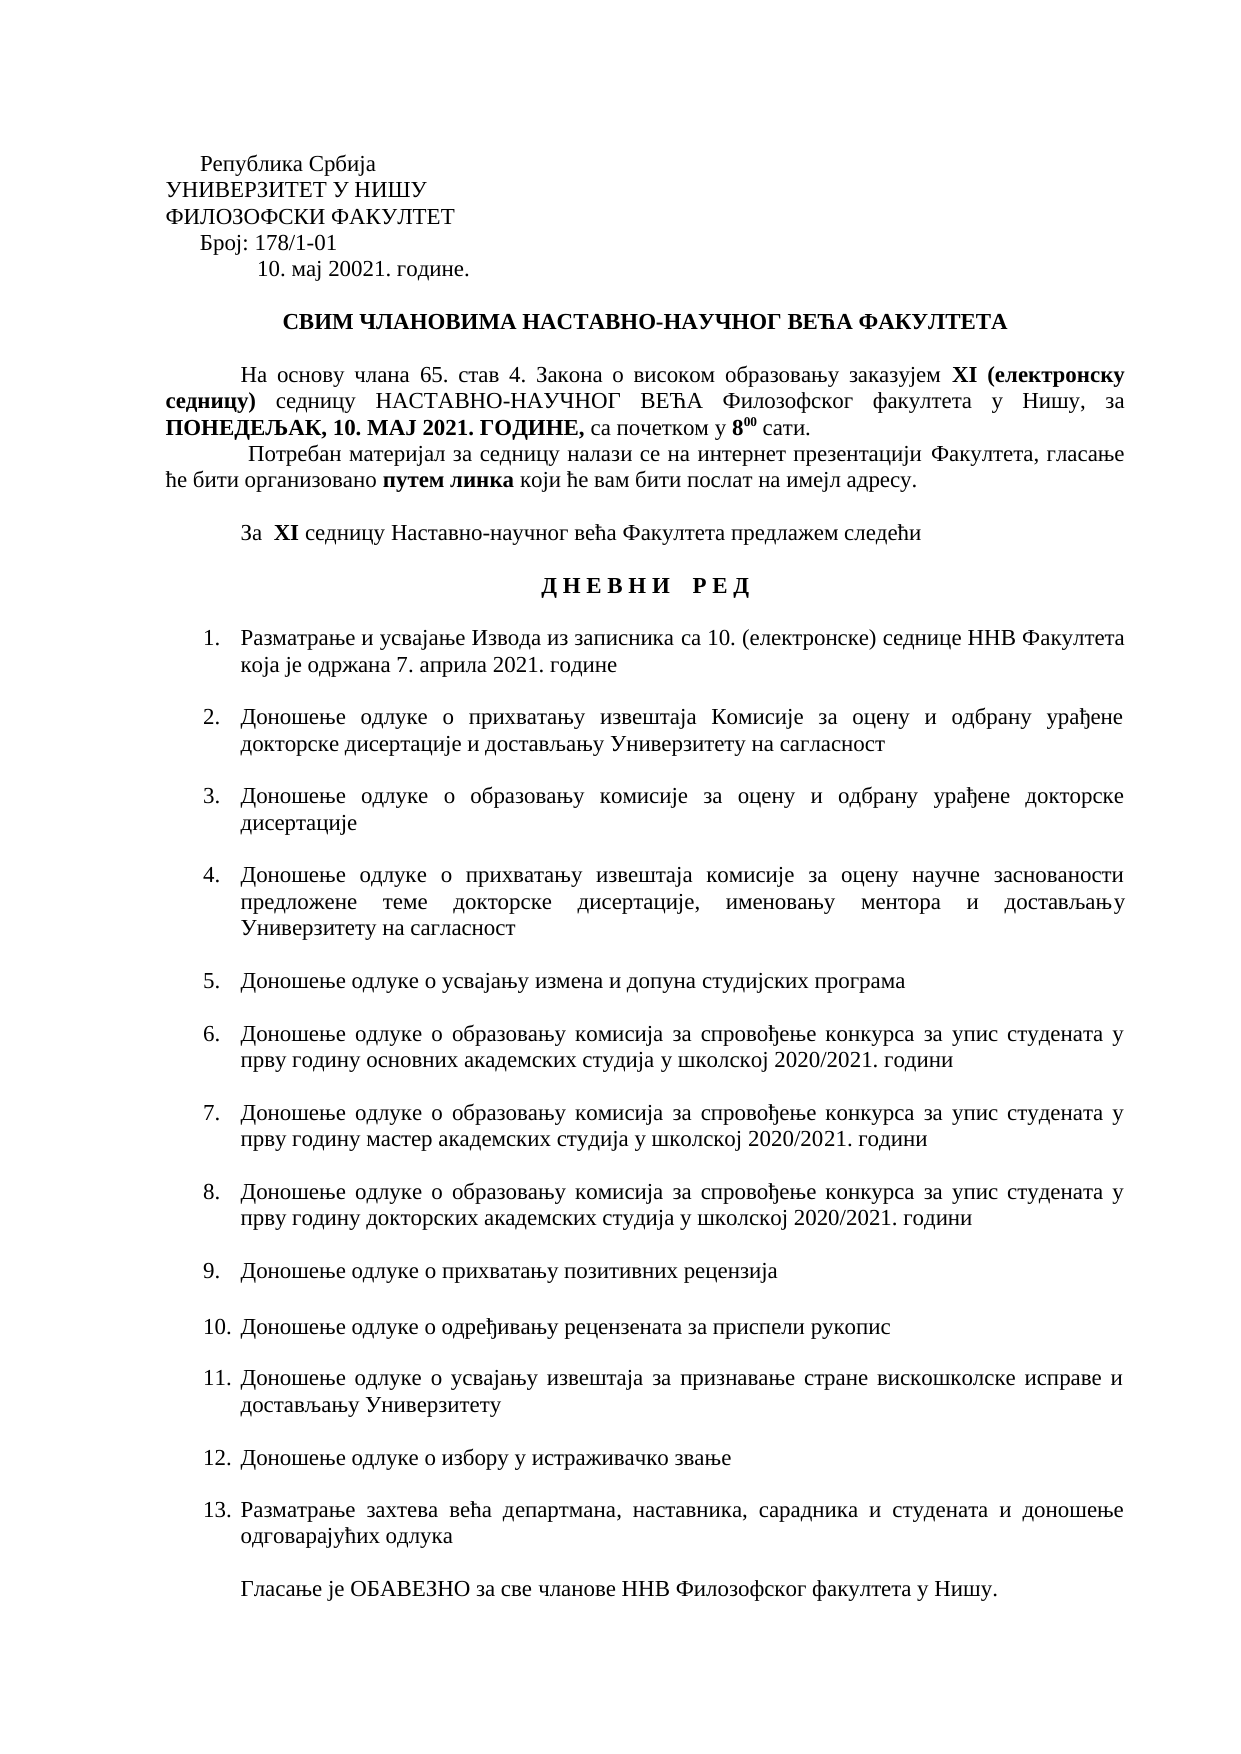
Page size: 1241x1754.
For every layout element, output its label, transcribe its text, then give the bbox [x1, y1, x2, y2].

text Република Србија [165, 150, 1125, 176]
list Доношење одлуке о усвајању измена и допуна студијских програма [203, 967, 1125, 993]
text За XI седницу Наставно-научног већа Факултета предлажем следећи [165, 519, 1125, 545]
list Доношење одлукe о прихватању извештаја комисије за оцену научне заснованости предложене теме докторске дисертације, именовању ментора и достављању Универзитету на сагласност [203, 862, 1125, 941]
text ФИЛОЗОФСКИ ФАКУЛТЕТ [165, 203, 1125, 229]
list Доношење одлукe о прихватању позитивних рецензија [203, 1257, 1125, 1283]
list Доношење одлуке о образовању комисија за спровођење конкурса за упис студената у прву годину мастер академских студија у школској 2020/2021. години [203, 1099, 1125, 1151]
list Доношење одлуке о образовању комисија за спровођење конкурса за упис студената у прву годину докторских академских студија у школској 2020/2021. години [203, 1178, 1125, 1231]
text УНИВЕРЗИТЕТ У НИШУ [165, 176, 1125, 203]
text Д Н Е В Н И Р Е Д [165, 572, 1125, 598]
list Доношење одлуке о одређивању рецензената за приспели рукопис [203, 1313, 1125, 1340]
list Доношење одлуке о усвајању извештаја за признавање стране вискошколске исправе и достављању Универзитету [203, 1364, 1125, 1417]
list Доношење одлуке о образовању комисије за оцену и одбрану урађене докторске дисертације [203, 782, 1125, 835]
list Доношење одлуке о прихватању извештаја Комисије за оцену и одбрану урађене докторске дисертације и достављању Универзитету на сагласност [203, 703, 1125, 756]
text На основу члана 65. став 4. Закона о високом образовању заказујем XI (електронску седницу) седницу НАСТАВНО-НАУЧНОГ ВЕЋА Филозофског факултета у Нишу, за ПОНЕДЕЉАК, 10. МАЈ 2021. ГОДИНЕ, са почетком у 800 сати. [165, 361, 1125, 440]
text Број: 178/1-01 [165, 229, 1125, 255]
list Разматрање захтева већа департмана, наставника, сарадника и студената и доношење одговарајућих одлука [203, 1496, 1125, 1549]
text СВИМ ЧЛАНОВИМА НАСТАВНО-НАУЧНОГ ВЕЋА ФАКУЛТЕТА [165, 308, 1125, 334]
list Разматрање и усвајање Извода из записника са 10. (електронске) седнице ННВ Факултета коja je одржанa 7. априла 2021. године [203, 624, 1125, 677]
list Доношење одлуке о образовању комисија за спровођење конкурса за упис студената у прву годину основних академских студија у школској 2020/2021. години [203, 1020, 1125, 1072]
text 10. мај 20021. године. [165, 255, 1125, 282]
text Потребан материјал за седницу налази се на интернет презентацији Факултета, гласање ће бити организовано путем линка који ће вам бити послат на имејл адресу. [165, 440, 1125, 493]
text Гласање је ОБАВЕЗНО за све чланове ННВ Филозофског факултета у Нишу. [165, 1575, 1125, 1602]
list Доношење одлуке о избору у истраживачко звање [203, 1443, 1125, 1470]
